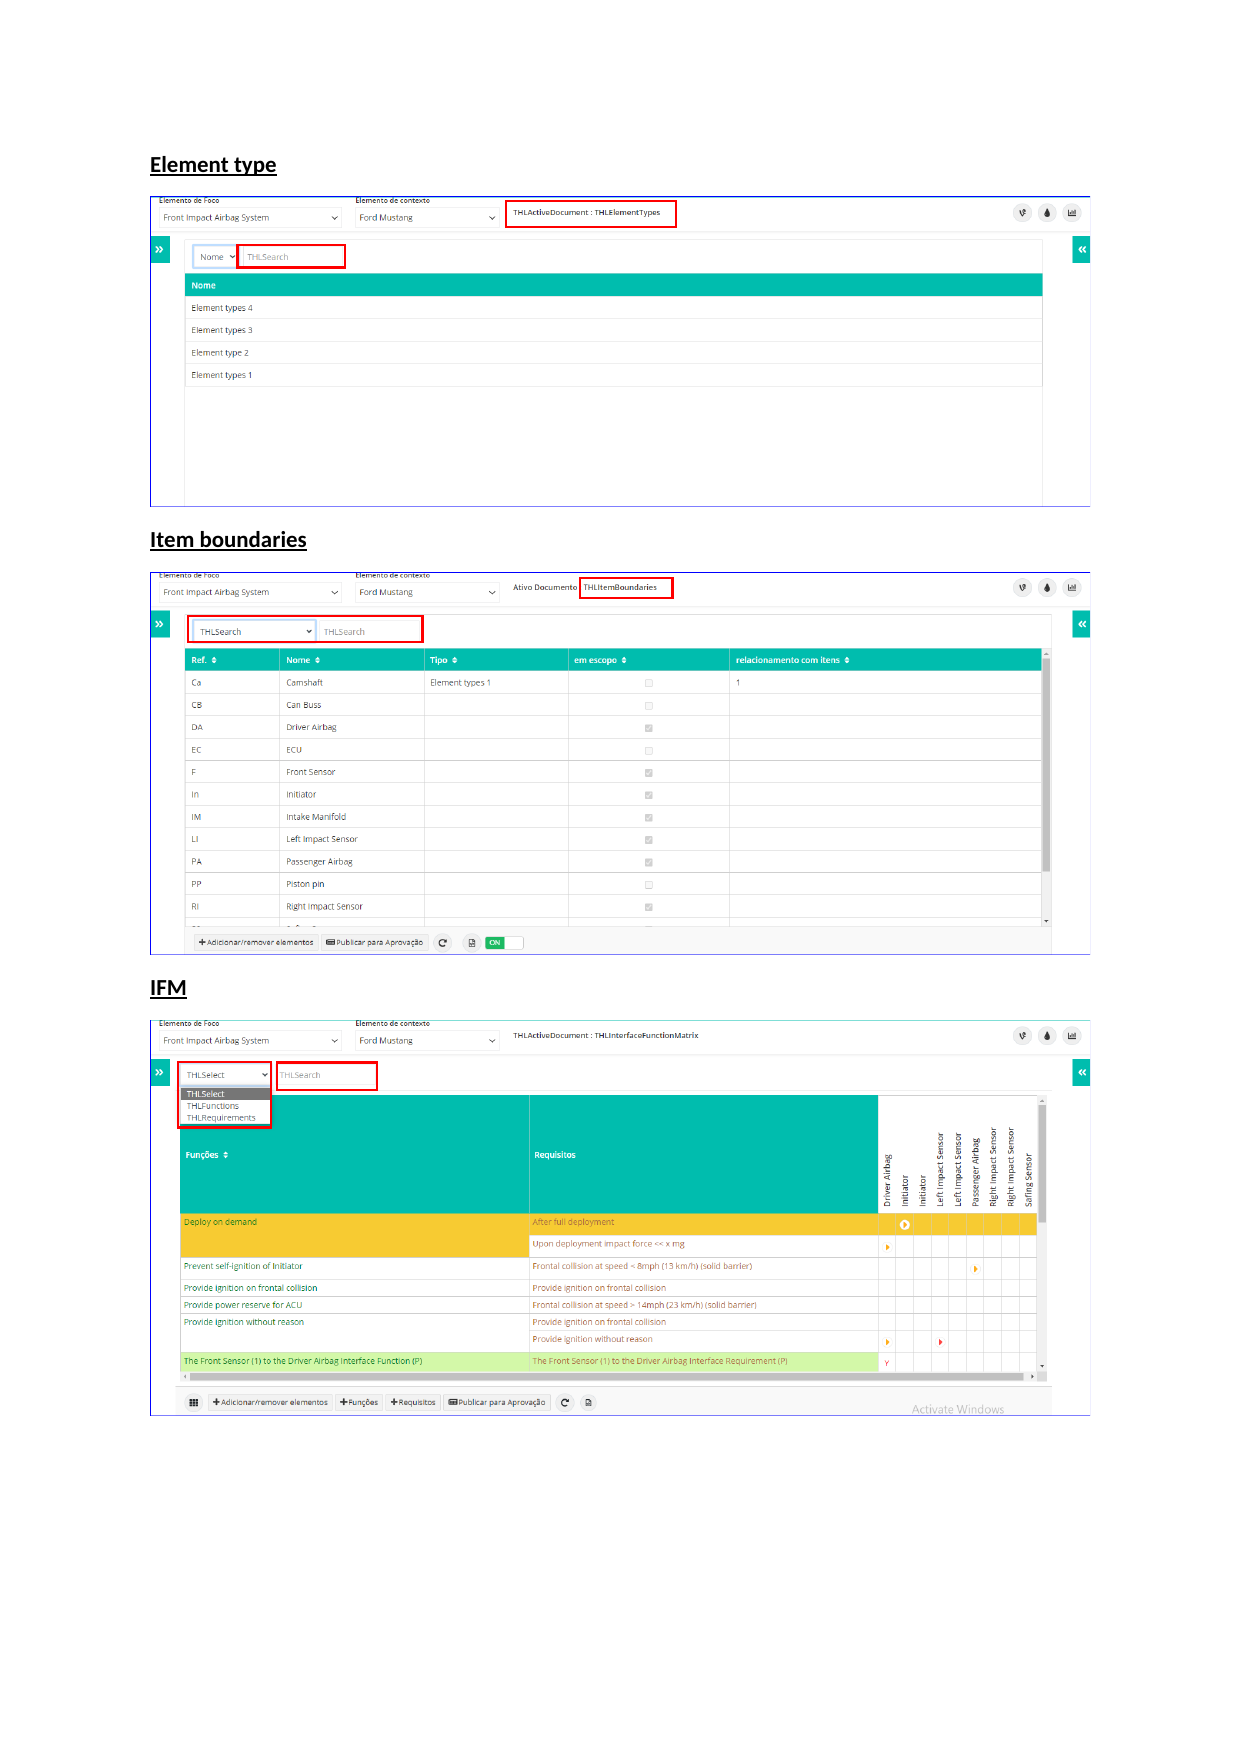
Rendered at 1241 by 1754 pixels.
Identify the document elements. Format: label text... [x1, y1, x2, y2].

text Element type [150, 150, 1090, 178]
picture [150, 1020, 1091, 1416]
text Item boundaries [150, 525, 1090, 553]
picture [150, 196, 1091, 507]
picture [150, 572, 1091, 955]
text IFM [150, 973, 1090, 1001]
